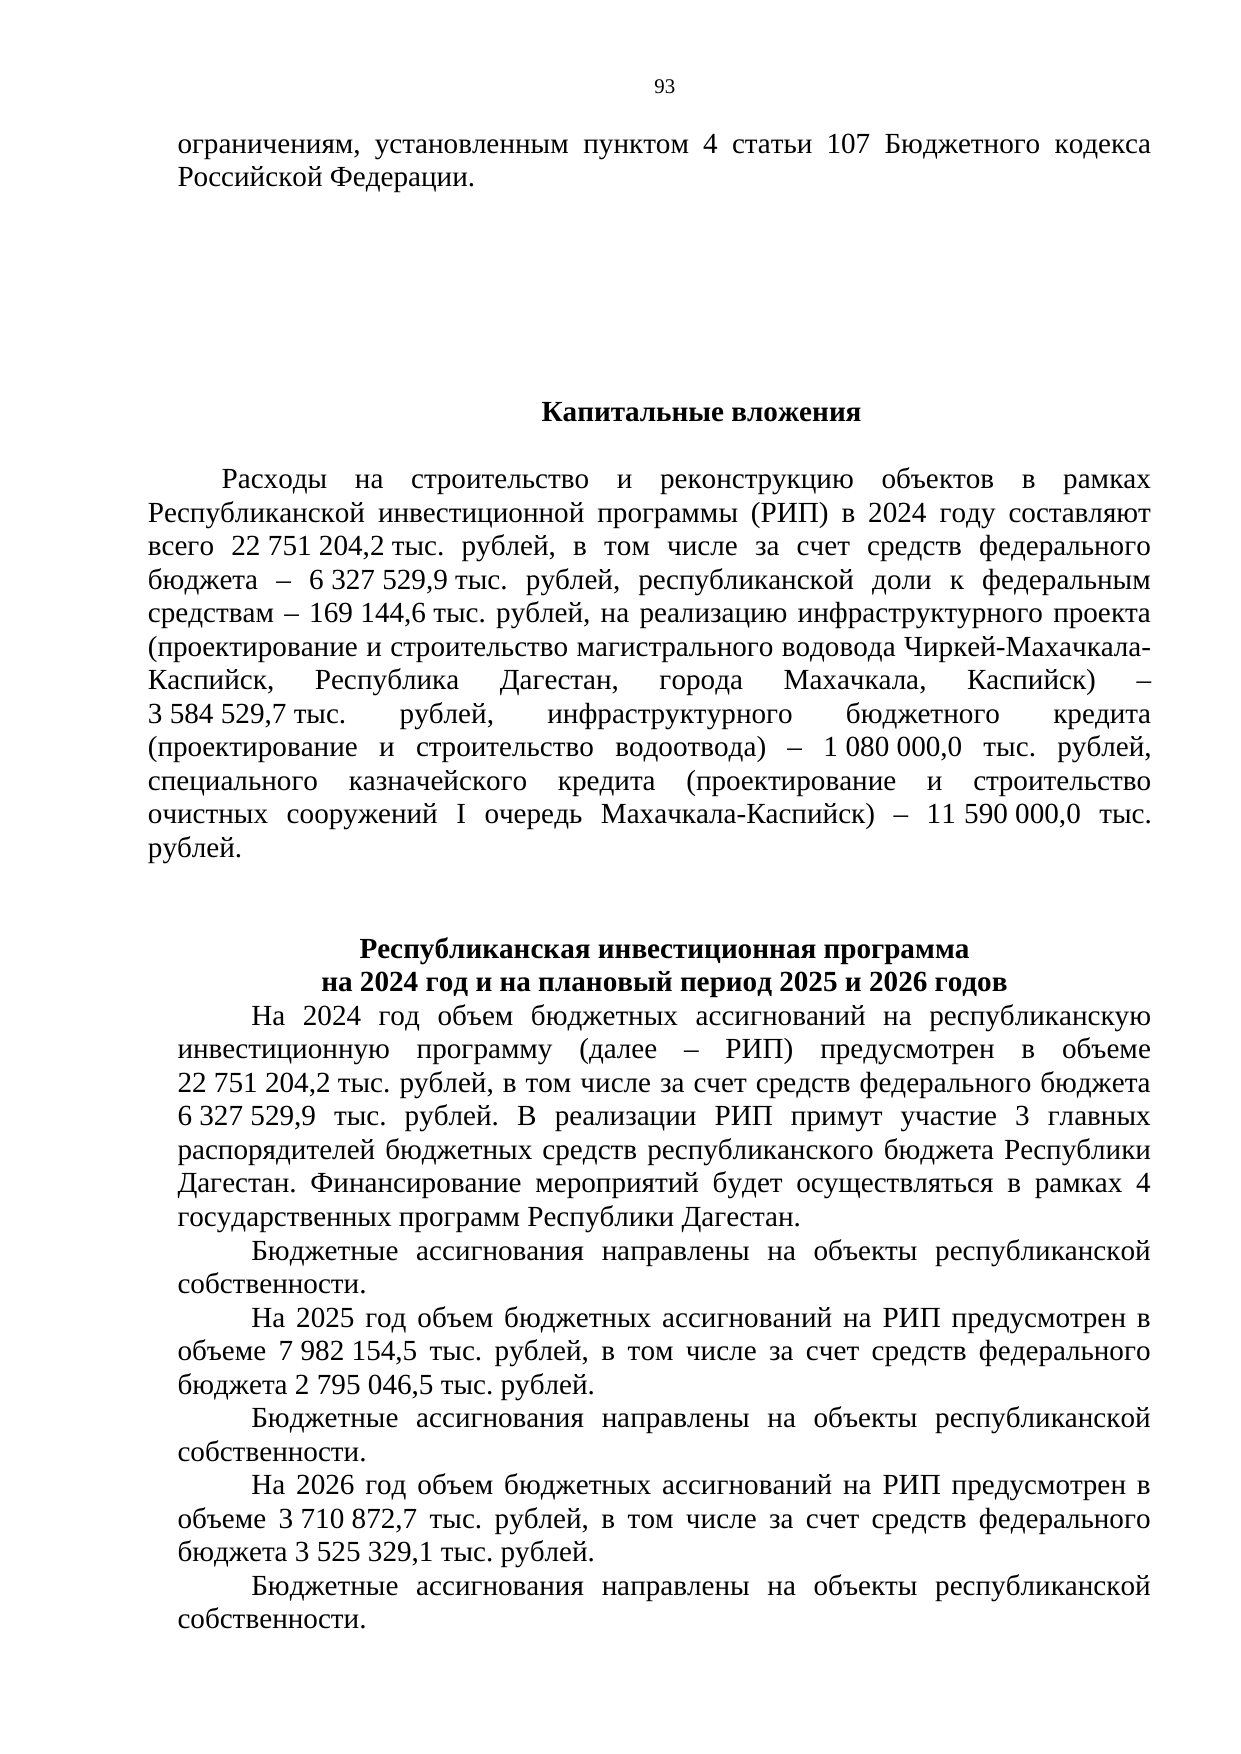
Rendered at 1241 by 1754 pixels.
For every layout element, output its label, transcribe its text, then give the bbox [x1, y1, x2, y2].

text Бюджетные ассигнования направлены на объекты республиканской собственности. [177, 1568, 1152, 1635]
text Республиканская инвестиционная программа [177, 931, 1152, 964]
text Капитальные вложения [177, 394, 1152, 428]
text На 2025 год объем бюджетных ассигнований на РИП предусмотрен в объеме 7 982 154,5 тыс. рублей, в том числе за счет средств федерального бюджета 2 795 046,5 тыс. рублей. [177, 1300, 1152, 1400]
text на 2024 год и на плановый период 2025 и 2026 годов [177, 964, 1152, 998]
text Бюджетные ассигнования направлены на объекты республиканской собственности. [177, 1400, 1152, 1467]
text Расходы на строительство и реконструкцию объектов в рамках Республиканской инвестиционной программы (РИП) в 2024 году составляют всего 22 751 204,2 тыс. рублей, в том числе за счет средств федерального бюджета – 6 327 529,9 тыс. рублей, республиканской доли к федеральным средствам – 169 144,6 тыс. рублей, на реализацию инфраструктурного проекта (проектирование и строительство магистрального водовода Чиркей-Махачкала-Каспийск, Республика Дагестан, города Махачкала, Каспийск) – 3 584 529,7 тыс. рублей, инфраструктурного бюджетного кредита (проектирование и строительство водоотвода) – 1 080 000,0 тыс. рублей, специального казначейского кредита (проектирование и строительство очистных сооружений I очередь Махачкала-Каспийск) – 11 590 000,0 тыс. рублей. [148, 461, 1152, 864]
text На 2026 год объем бюджетных ассигнований на РИП предусмотрен в объеме 3 710 872,7 тыс. рублей, в том числе за счет средств федерального бюджета 3 525 329,1 тыс. рублей. [177, 1467, 1152, 1568]
text Бюджетные ассигнования направлены на объекты республиканской собственности. [177, 1233, 1152, 1300]
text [177, 126, 1152, 193]
text На 2024 год объем бюджетных ассигнований на республиканскую инвестиционную программу (далее – РИП) предусмотрен в объеме 22 751 204,2 тыс. рублей, в том числе за счет средств федерального бюджета 6 327 529,9 тыс. рублей. В реализации РИП примут участие 3 главных распорядителей бюджетных средств республиканского бюджета Республики Дагестан. Финансирование мероприятий будет осуществляться в рамках 4 государственных программ Республики Дагестан. [177, 998, 1152, 1233]
